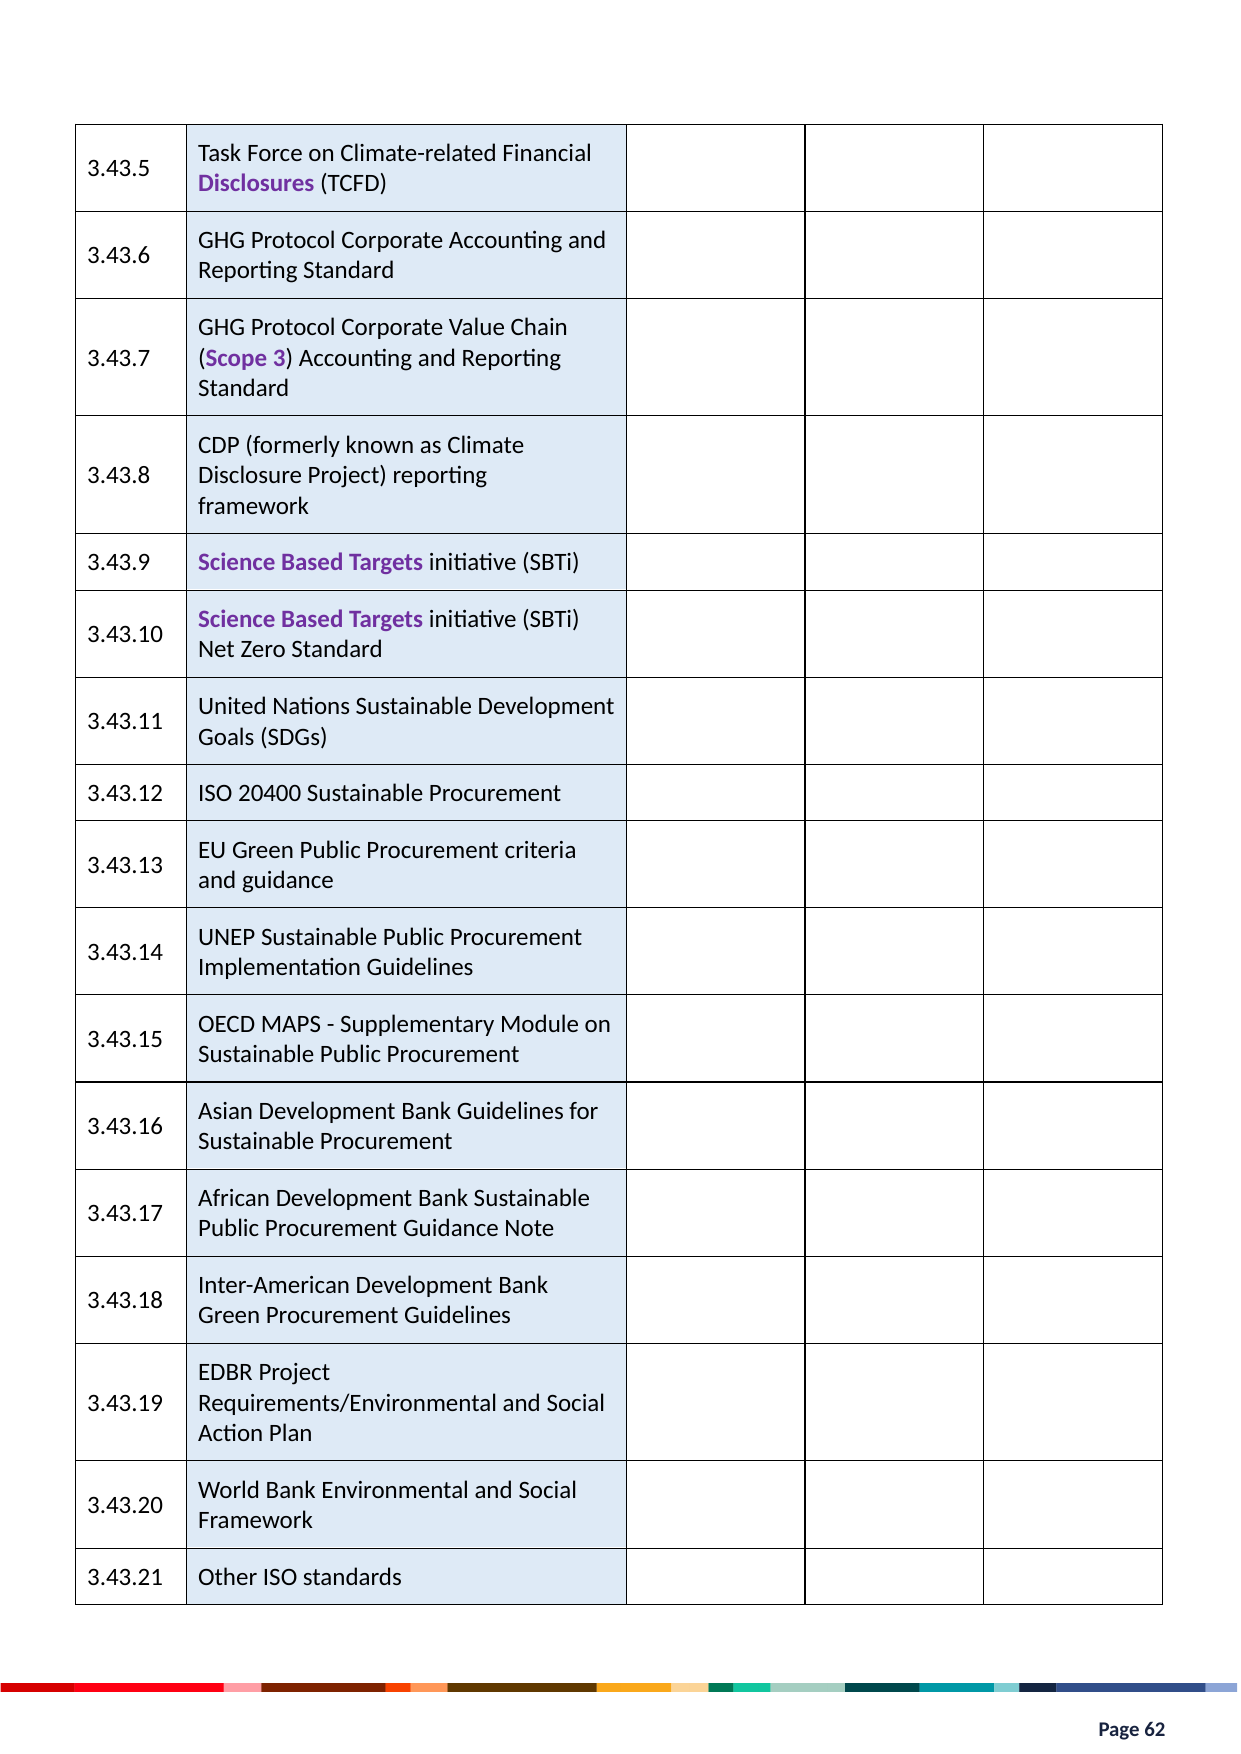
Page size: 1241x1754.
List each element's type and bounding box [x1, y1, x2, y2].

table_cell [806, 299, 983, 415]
picture [0, 1683, 1236, 1692]
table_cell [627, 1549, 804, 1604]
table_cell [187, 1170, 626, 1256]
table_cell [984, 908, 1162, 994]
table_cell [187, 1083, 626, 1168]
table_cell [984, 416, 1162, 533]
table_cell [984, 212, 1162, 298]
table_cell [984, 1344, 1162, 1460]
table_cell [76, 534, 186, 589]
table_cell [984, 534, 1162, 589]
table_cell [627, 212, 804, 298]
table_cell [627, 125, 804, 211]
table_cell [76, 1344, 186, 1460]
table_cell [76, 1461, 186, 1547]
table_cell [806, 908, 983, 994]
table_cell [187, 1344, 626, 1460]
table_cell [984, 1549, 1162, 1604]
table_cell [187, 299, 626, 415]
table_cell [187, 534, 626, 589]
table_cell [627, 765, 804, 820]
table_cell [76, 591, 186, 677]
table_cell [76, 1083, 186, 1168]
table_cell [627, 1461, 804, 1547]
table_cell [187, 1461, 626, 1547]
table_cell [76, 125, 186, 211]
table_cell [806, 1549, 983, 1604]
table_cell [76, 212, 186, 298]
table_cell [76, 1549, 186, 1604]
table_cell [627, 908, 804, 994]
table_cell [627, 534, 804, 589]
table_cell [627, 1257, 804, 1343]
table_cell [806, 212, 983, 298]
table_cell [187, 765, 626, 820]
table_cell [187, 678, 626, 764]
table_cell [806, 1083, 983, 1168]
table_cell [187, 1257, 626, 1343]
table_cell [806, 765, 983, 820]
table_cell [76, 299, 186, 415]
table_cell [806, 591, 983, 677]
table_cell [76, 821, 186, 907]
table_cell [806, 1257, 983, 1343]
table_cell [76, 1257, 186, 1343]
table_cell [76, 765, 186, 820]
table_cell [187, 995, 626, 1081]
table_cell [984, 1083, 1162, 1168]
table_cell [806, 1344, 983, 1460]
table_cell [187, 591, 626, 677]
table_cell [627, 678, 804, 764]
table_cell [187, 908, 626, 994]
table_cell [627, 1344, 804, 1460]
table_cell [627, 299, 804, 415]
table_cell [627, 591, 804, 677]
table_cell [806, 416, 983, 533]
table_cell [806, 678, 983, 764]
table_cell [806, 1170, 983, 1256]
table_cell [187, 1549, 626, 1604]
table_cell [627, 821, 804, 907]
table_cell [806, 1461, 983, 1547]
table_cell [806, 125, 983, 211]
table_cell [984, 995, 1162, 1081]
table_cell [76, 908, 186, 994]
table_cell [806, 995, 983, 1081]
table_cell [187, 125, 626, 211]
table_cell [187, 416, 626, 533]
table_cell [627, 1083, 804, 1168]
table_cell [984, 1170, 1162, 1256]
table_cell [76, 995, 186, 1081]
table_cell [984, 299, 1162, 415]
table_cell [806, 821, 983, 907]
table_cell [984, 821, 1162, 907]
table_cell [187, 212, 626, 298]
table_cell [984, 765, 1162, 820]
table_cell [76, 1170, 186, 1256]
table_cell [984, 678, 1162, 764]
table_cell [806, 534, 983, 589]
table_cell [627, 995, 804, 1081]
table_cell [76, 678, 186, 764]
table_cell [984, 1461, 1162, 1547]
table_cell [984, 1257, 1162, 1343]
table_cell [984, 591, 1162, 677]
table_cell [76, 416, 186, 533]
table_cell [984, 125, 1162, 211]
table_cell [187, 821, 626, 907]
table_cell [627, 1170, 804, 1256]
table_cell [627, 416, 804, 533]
